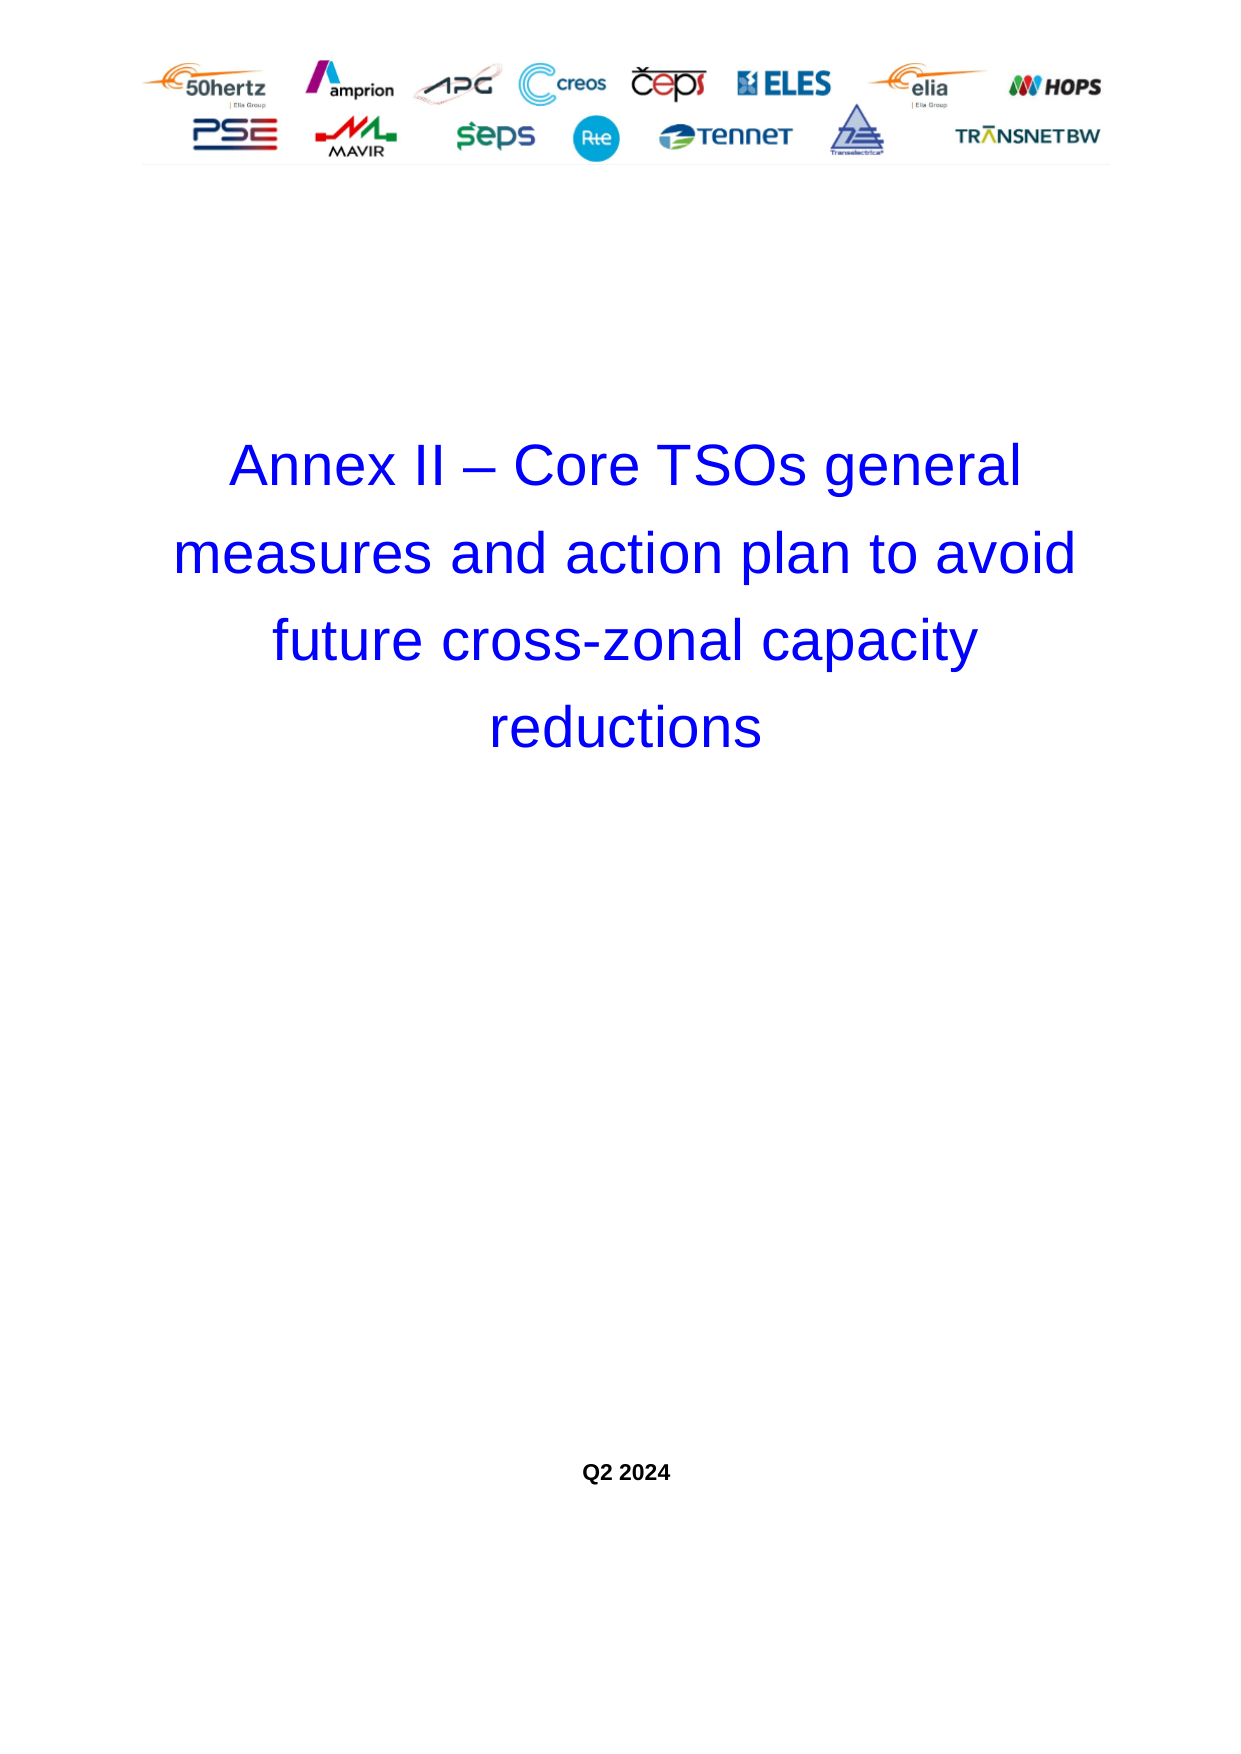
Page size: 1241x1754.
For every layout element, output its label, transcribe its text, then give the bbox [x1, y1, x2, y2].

text Q2 2024 [142, 1459, 1110, 1485]
title Annex II – Core TSOs general measures and action plan to avoid future cross-zonal capacity reductions [142, 431, 1110, 760]
picture [141, 59, 1111, 166]
